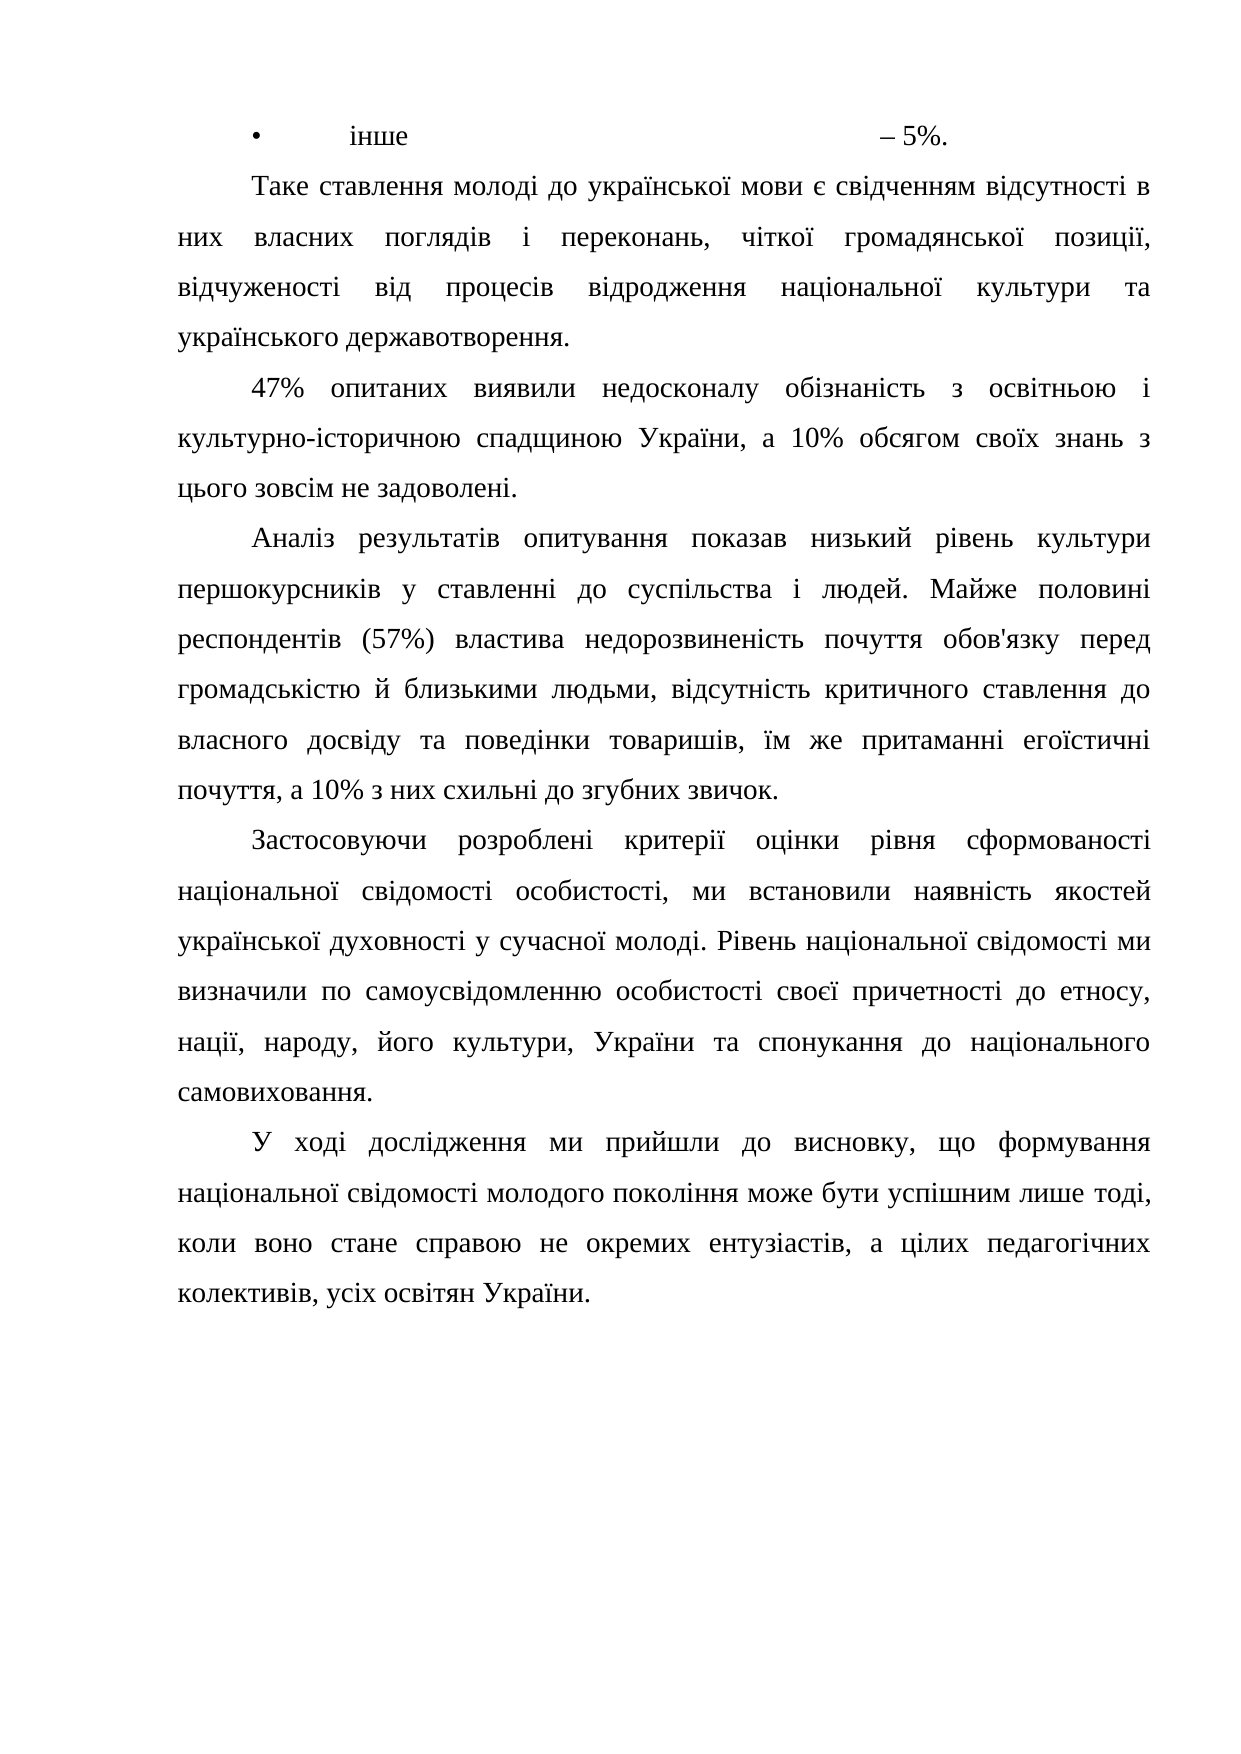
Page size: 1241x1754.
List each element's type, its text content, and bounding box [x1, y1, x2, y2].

text Аналіз результатів опитування показав низький рівень культури першокурсників у ставленні до суспільства і людей. Майже половині респондентів (57%) властива недорозвиненість почуття обов'язку перед громадськістю й близькими людьми, відсутність критичного ставлення до власного досвіду та поведінки товаришів, їм же притаманні егоїстичні почуття, а 10% з них схильні до згубних звичок. [177, 521, 1152, 806]
text Таке ставлення молоді до української мови є свідченням відсутності в них власних поглядів і переконань, чіткої громадянської позиції, відчуженості від процесів відродження національної культури та українського державотворення. [177, 168, 1152, 353]
text У ході дослідження ми прийшли до висновку, що формування національної свідомості молодого покоління може бути успішним лише тоді, коли воно стане справою не окремих ентузіастів, а цілих педагогічних колективів, усіх освітян України. [177, 1124, 1152, 1309]
text Застосовуючи розроблені критерії оцінки рівня сформованості національної свідомості особистості, ми встановили наявність якостей української духовності у сучасної молоді. Рівень національної свідомості ми визначили по самоусвідомленню особистості своєї причетності до етносу, нації, народу, його культури, України та спонукання до національного самовиховання. [177, 822, 1152, 1108]
text 47% опитаних виявили недосконалу обізнаність з освітньою і культурно-історичною спадщиною України, а 10% обсягом своїх знань з цього зовсім не задоволені. [177, 370, 1152, 504]
list інше – 5%. [177, 118, 1152, 152]
